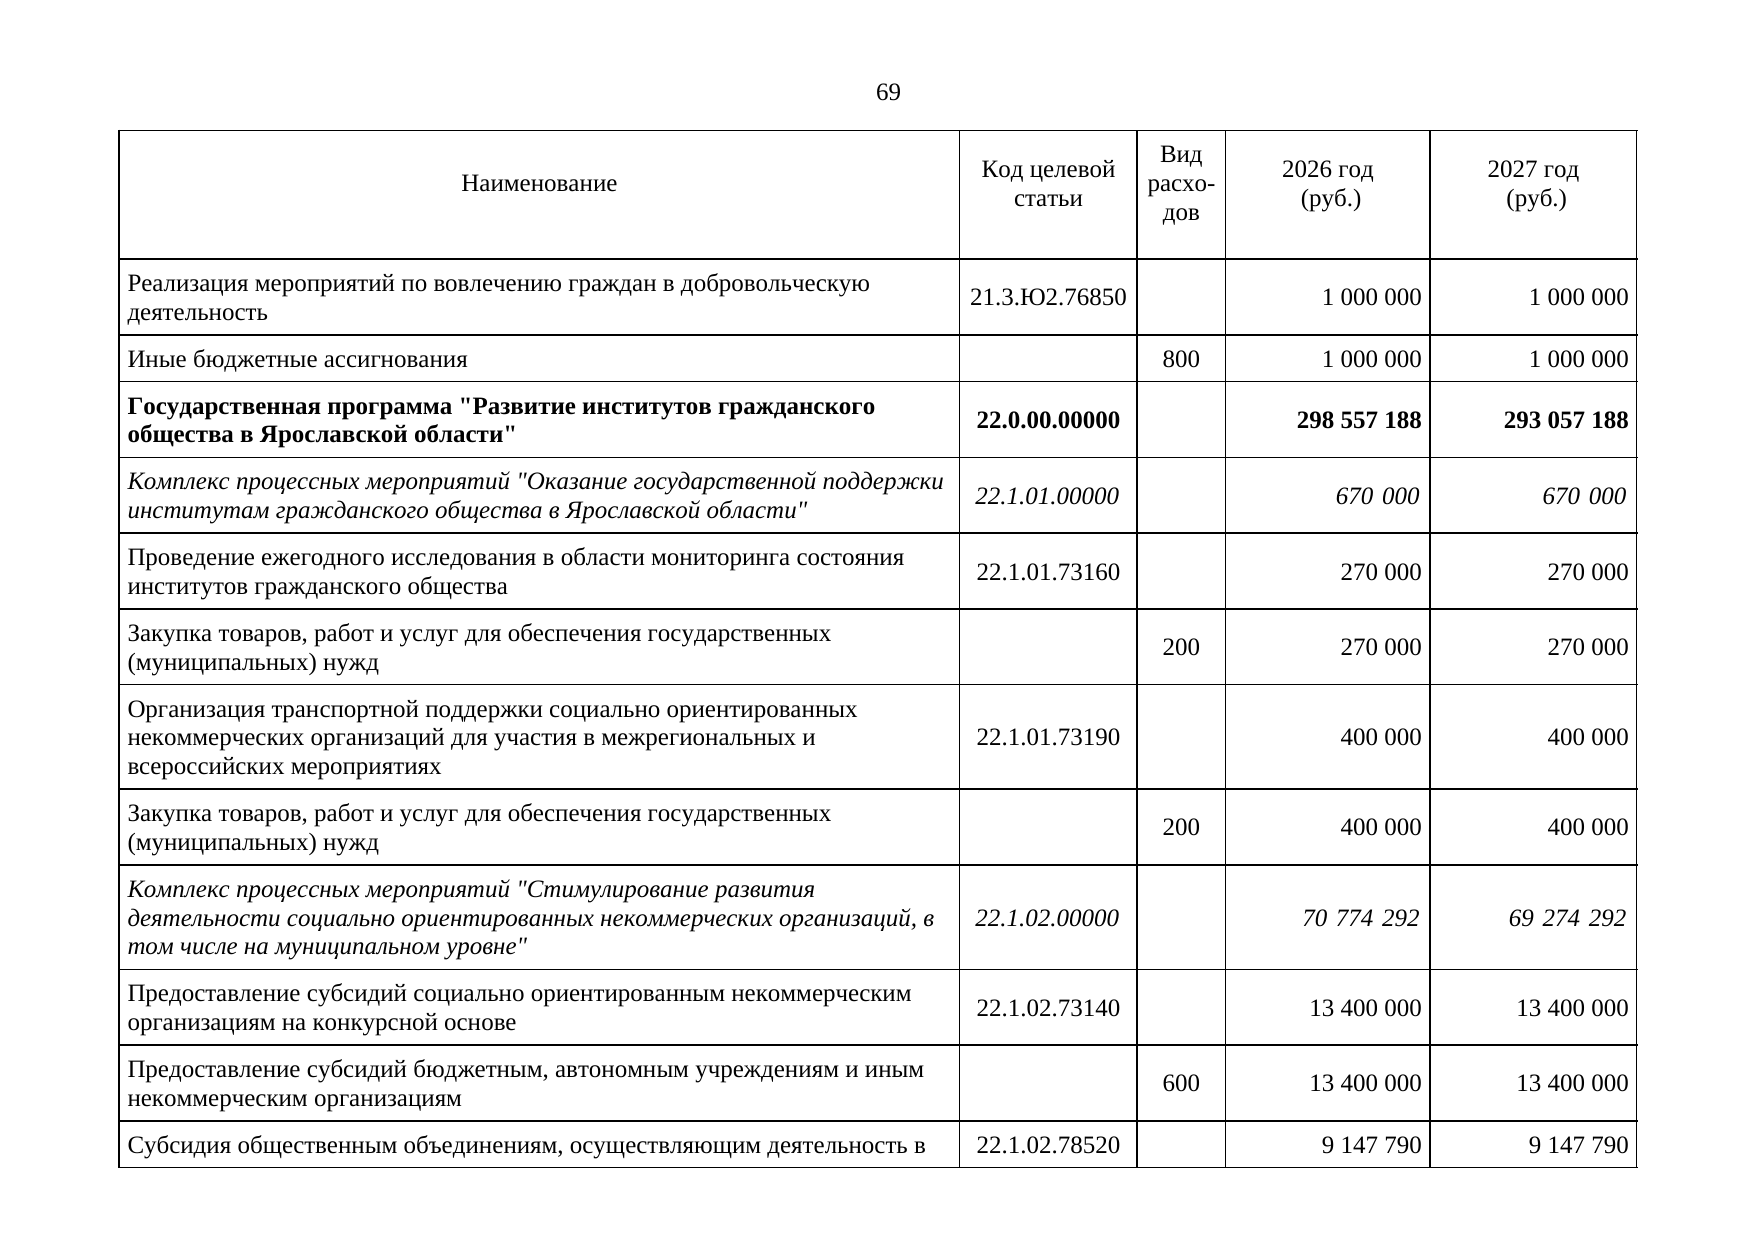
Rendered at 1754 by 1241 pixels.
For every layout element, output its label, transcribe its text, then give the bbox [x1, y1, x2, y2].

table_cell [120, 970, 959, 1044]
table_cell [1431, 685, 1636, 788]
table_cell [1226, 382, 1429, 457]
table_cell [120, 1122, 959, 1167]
table_header Код целевой статьи [960, 131, 1136, 258]
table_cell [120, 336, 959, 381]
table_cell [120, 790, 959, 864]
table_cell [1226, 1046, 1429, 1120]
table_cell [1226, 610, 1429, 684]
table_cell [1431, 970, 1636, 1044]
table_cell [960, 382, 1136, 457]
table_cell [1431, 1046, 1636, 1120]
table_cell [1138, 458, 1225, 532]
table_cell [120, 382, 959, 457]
table_header 2026 год (руб.) [1226, 131, 1429, 258]
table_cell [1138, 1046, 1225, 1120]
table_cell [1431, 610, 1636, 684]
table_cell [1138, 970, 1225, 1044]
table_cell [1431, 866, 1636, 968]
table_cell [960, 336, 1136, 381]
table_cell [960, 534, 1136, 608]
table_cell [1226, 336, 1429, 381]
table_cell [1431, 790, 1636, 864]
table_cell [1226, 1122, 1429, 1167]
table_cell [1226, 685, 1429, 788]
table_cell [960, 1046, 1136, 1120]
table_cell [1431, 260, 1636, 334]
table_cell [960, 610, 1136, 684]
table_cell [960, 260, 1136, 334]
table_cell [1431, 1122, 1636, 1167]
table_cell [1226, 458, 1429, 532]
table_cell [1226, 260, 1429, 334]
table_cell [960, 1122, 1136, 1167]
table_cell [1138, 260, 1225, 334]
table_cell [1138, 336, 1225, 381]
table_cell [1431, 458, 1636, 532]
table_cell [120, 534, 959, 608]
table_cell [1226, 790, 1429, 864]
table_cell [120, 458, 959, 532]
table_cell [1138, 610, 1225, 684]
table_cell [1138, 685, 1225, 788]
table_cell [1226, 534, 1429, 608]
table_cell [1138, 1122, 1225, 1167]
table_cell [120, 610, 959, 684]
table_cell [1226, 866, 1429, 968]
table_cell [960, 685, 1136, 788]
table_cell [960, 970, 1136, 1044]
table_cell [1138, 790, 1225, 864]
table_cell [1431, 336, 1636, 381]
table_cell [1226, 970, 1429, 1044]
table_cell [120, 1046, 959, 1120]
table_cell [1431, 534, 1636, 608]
table_header Вид расхо-дов [1138, 131, 1225, 258]
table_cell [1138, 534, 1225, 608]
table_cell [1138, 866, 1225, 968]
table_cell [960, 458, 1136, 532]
table_header 2027 год (руб.) [1431, 131, 1636, 258]
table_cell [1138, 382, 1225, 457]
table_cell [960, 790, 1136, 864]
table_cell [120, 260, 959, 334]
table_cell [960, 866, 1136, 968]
table_header Наименование [120, 131, 959, 258]
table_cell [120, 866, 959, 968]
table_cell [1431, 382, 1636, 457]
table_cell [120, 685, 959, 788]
